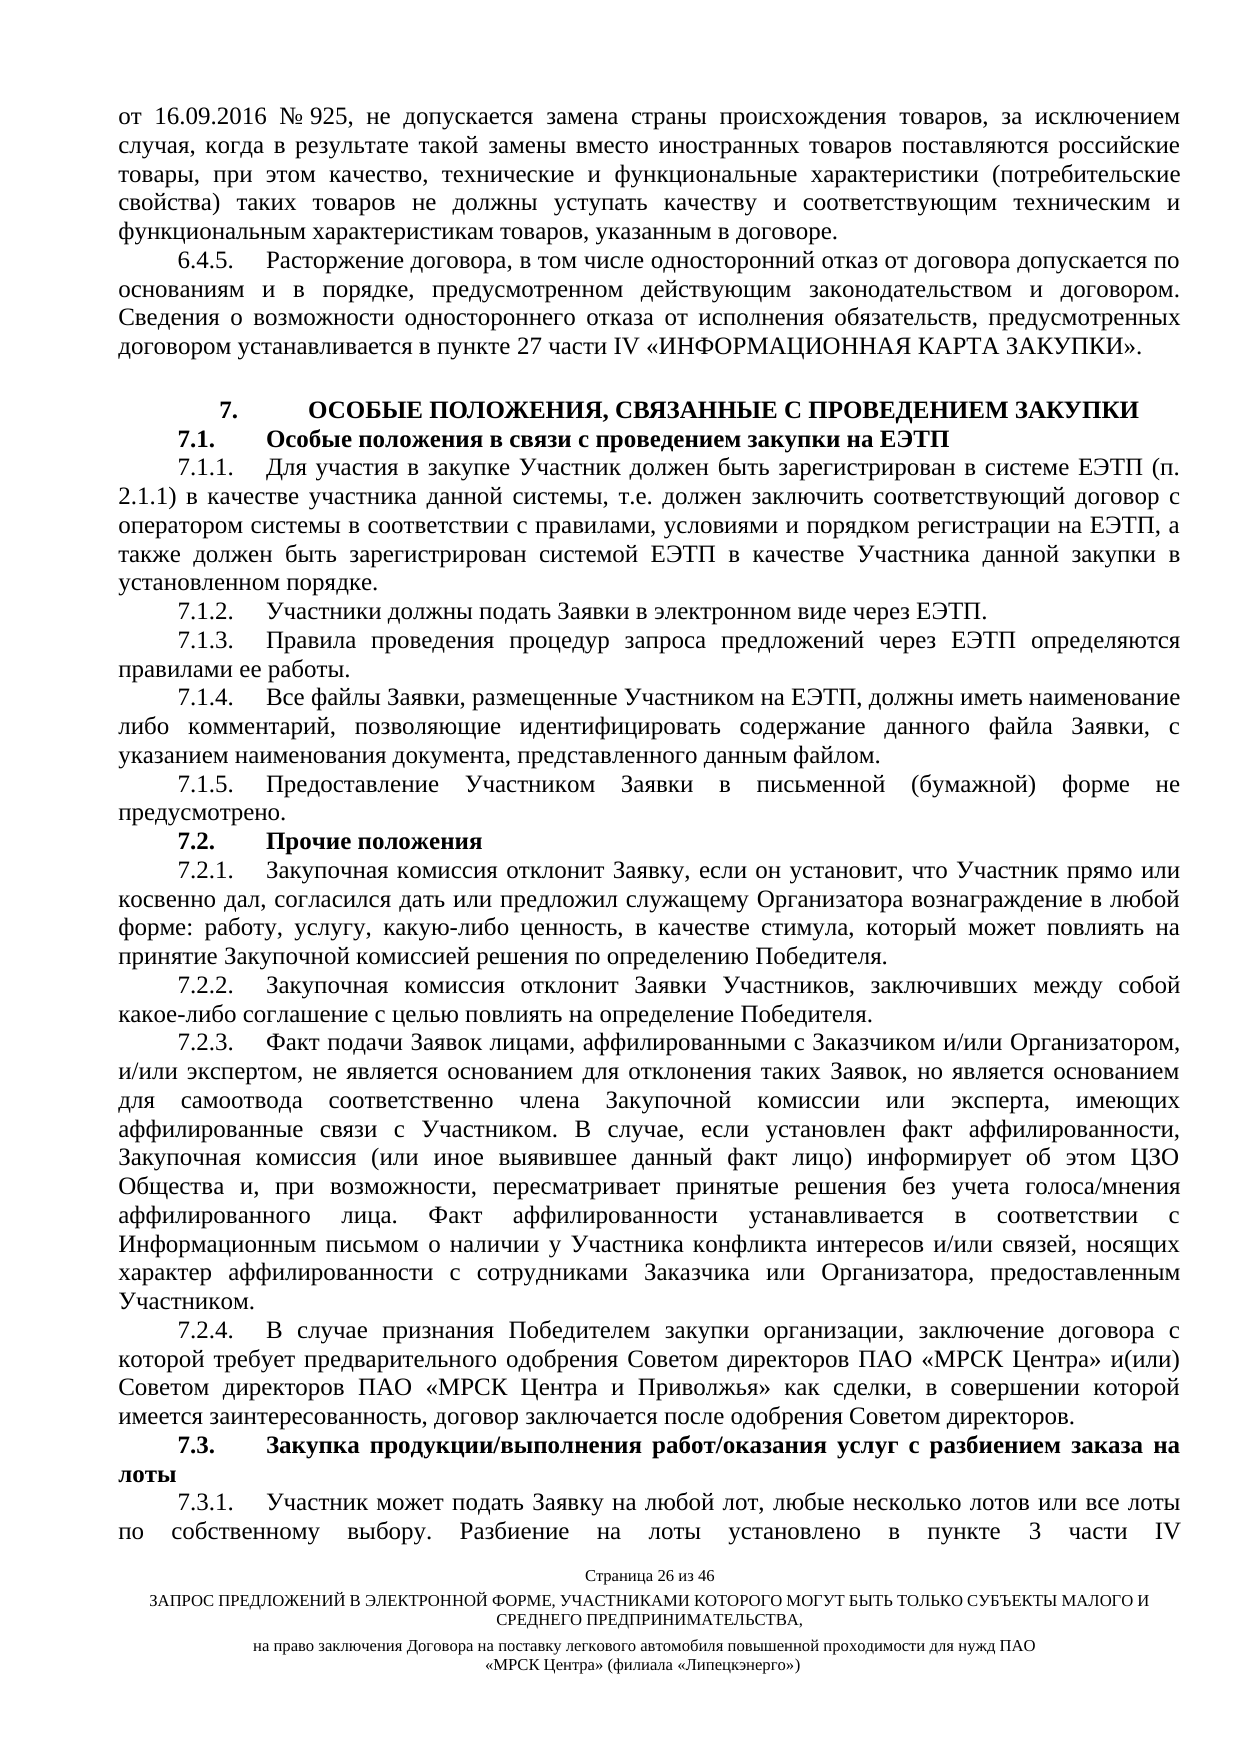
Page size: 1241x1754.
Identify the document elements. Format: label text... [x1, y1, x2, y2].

subtitle Закупка продукции/выполнения работ/оказания услуг с разбиением заказа на лоты [118, 1430, 1181, 1487]
subtitle Для участия в закупке Участник должен быть зарегистрирован в системе ЕЭТП (п. 2.1.1) в качестве участника данной системы, т.е. должен заключить соответствующий договор с оператором системы в соответствии с правилами, условиями и порядком регистрации на ЕЭТП, а также должен быть зарегистрирован системой ЕЭТП в качестве Участника данной закупки в установленном порядке. [118, 452, 1181, 596]
subtitle Закупочная комиссия отклонит Заявку, если он установит, что Участник прямо или косвенно дал, согласился дать или предложил служащему Организатора вознаграждение в любой форме: работу, услугу, какую-либо ценность, в качестве стимула, который может повлиять на принятие Закупочной комиссией решения по определению Победителя. [118, 855, 1181, 970]
subtitle ОСОБЫЕ ПОЛОЖЕНИЯ, СВЯЗАННЫЕ С ПРОВЕДЕНИЕМ ЗАКУПКИ [118, 395, 1181, 424]
subtitle Участники должны подать Заявки в электронном виде через ЕЭТП. [118, 596, 1181, 625]
subtitle Особые положения в связи с проведением закупки на ЕЭТП [118, 424, 1181, 452]
subtitle Факт подачи Заявок лицами, аффилированными с Заказчиком и/или Организатором, и/или экспертом, не является основанием для отклонения таких Заявок, но является основанием для самоотвода соответственно члена Закупочной комиссии или эксперта, имеющих аффилированные связи с Участником. В случае, если установлен факт аффилированности, Закупочная комиссия (или иное выявившее данный факт лицо) информирует об этом ЦЗО Общества и, при возможности, пересматривает принятые решения без учета голоса/мнения аффилированного лица. Факт аффилированности устанавливается в соответствии с Информационным письмом о наличии у Участника конфликта интересов и/или связей, носящих характер аффилированности с сотрудниками Заказчика или Организатора, предоставленным Участником. [118, 1027, 1181, 1315]
subtitle Расторжение договора, в том числе односторонний отказ от договора допускается по основаниям и в порядке, предусмотренном действующим законодательством и договором. Сведения о возможности одностороннего отказа от исполнения обязательств, предусмотренных договором устанавливается в пункте 27 части IV «ИНФОРМАЦИОННАЯ КАРТА ЗАКУПКИ». [118, 245, 1181, 360]
subtitle Прочие положения [118, 826, 1181, 855]
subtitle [118, 1487, 1181, 1545]
subtitle Все файлы Заявки, размещенные Участником на ЕЭТП, должны иметь наименование либо комментарий, позволяющие идентифицировать содержание данного файла Заявки, с указанием наименования документа, представленного данным файлом. [118, 682, 1181, 769]
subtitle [118, 101, 1181, 245]
subtitle Предоставление Участником Заявки в письменной (бумажной) форме не предусмотрено. [118, 769, 1181, 826]
subtitle Правила проведения процедур запроса предложений через ЕЭТП определяются правилами ее работы. [118, 625, 1181, 682]
subtitle В случае признания Победителем закупки организации, заключение договора с которой требует предварительного одобрения Советом директоров ПАО «МРСК Центра» и(или) Советом директоров ПАО «МРСК Центра и Приволжья» как сделки, в совершении которой имеется заинтересованность, договор заключается после одобрения Советом директоров. [118, 1315, 1181, 1430]
subtitle Закупочная комиссия отклонит Заявки Участников, заключивших между собой какое-либо соглашение с целью повлиять на определение Победителя. [118, 970, 1181, 1027]
